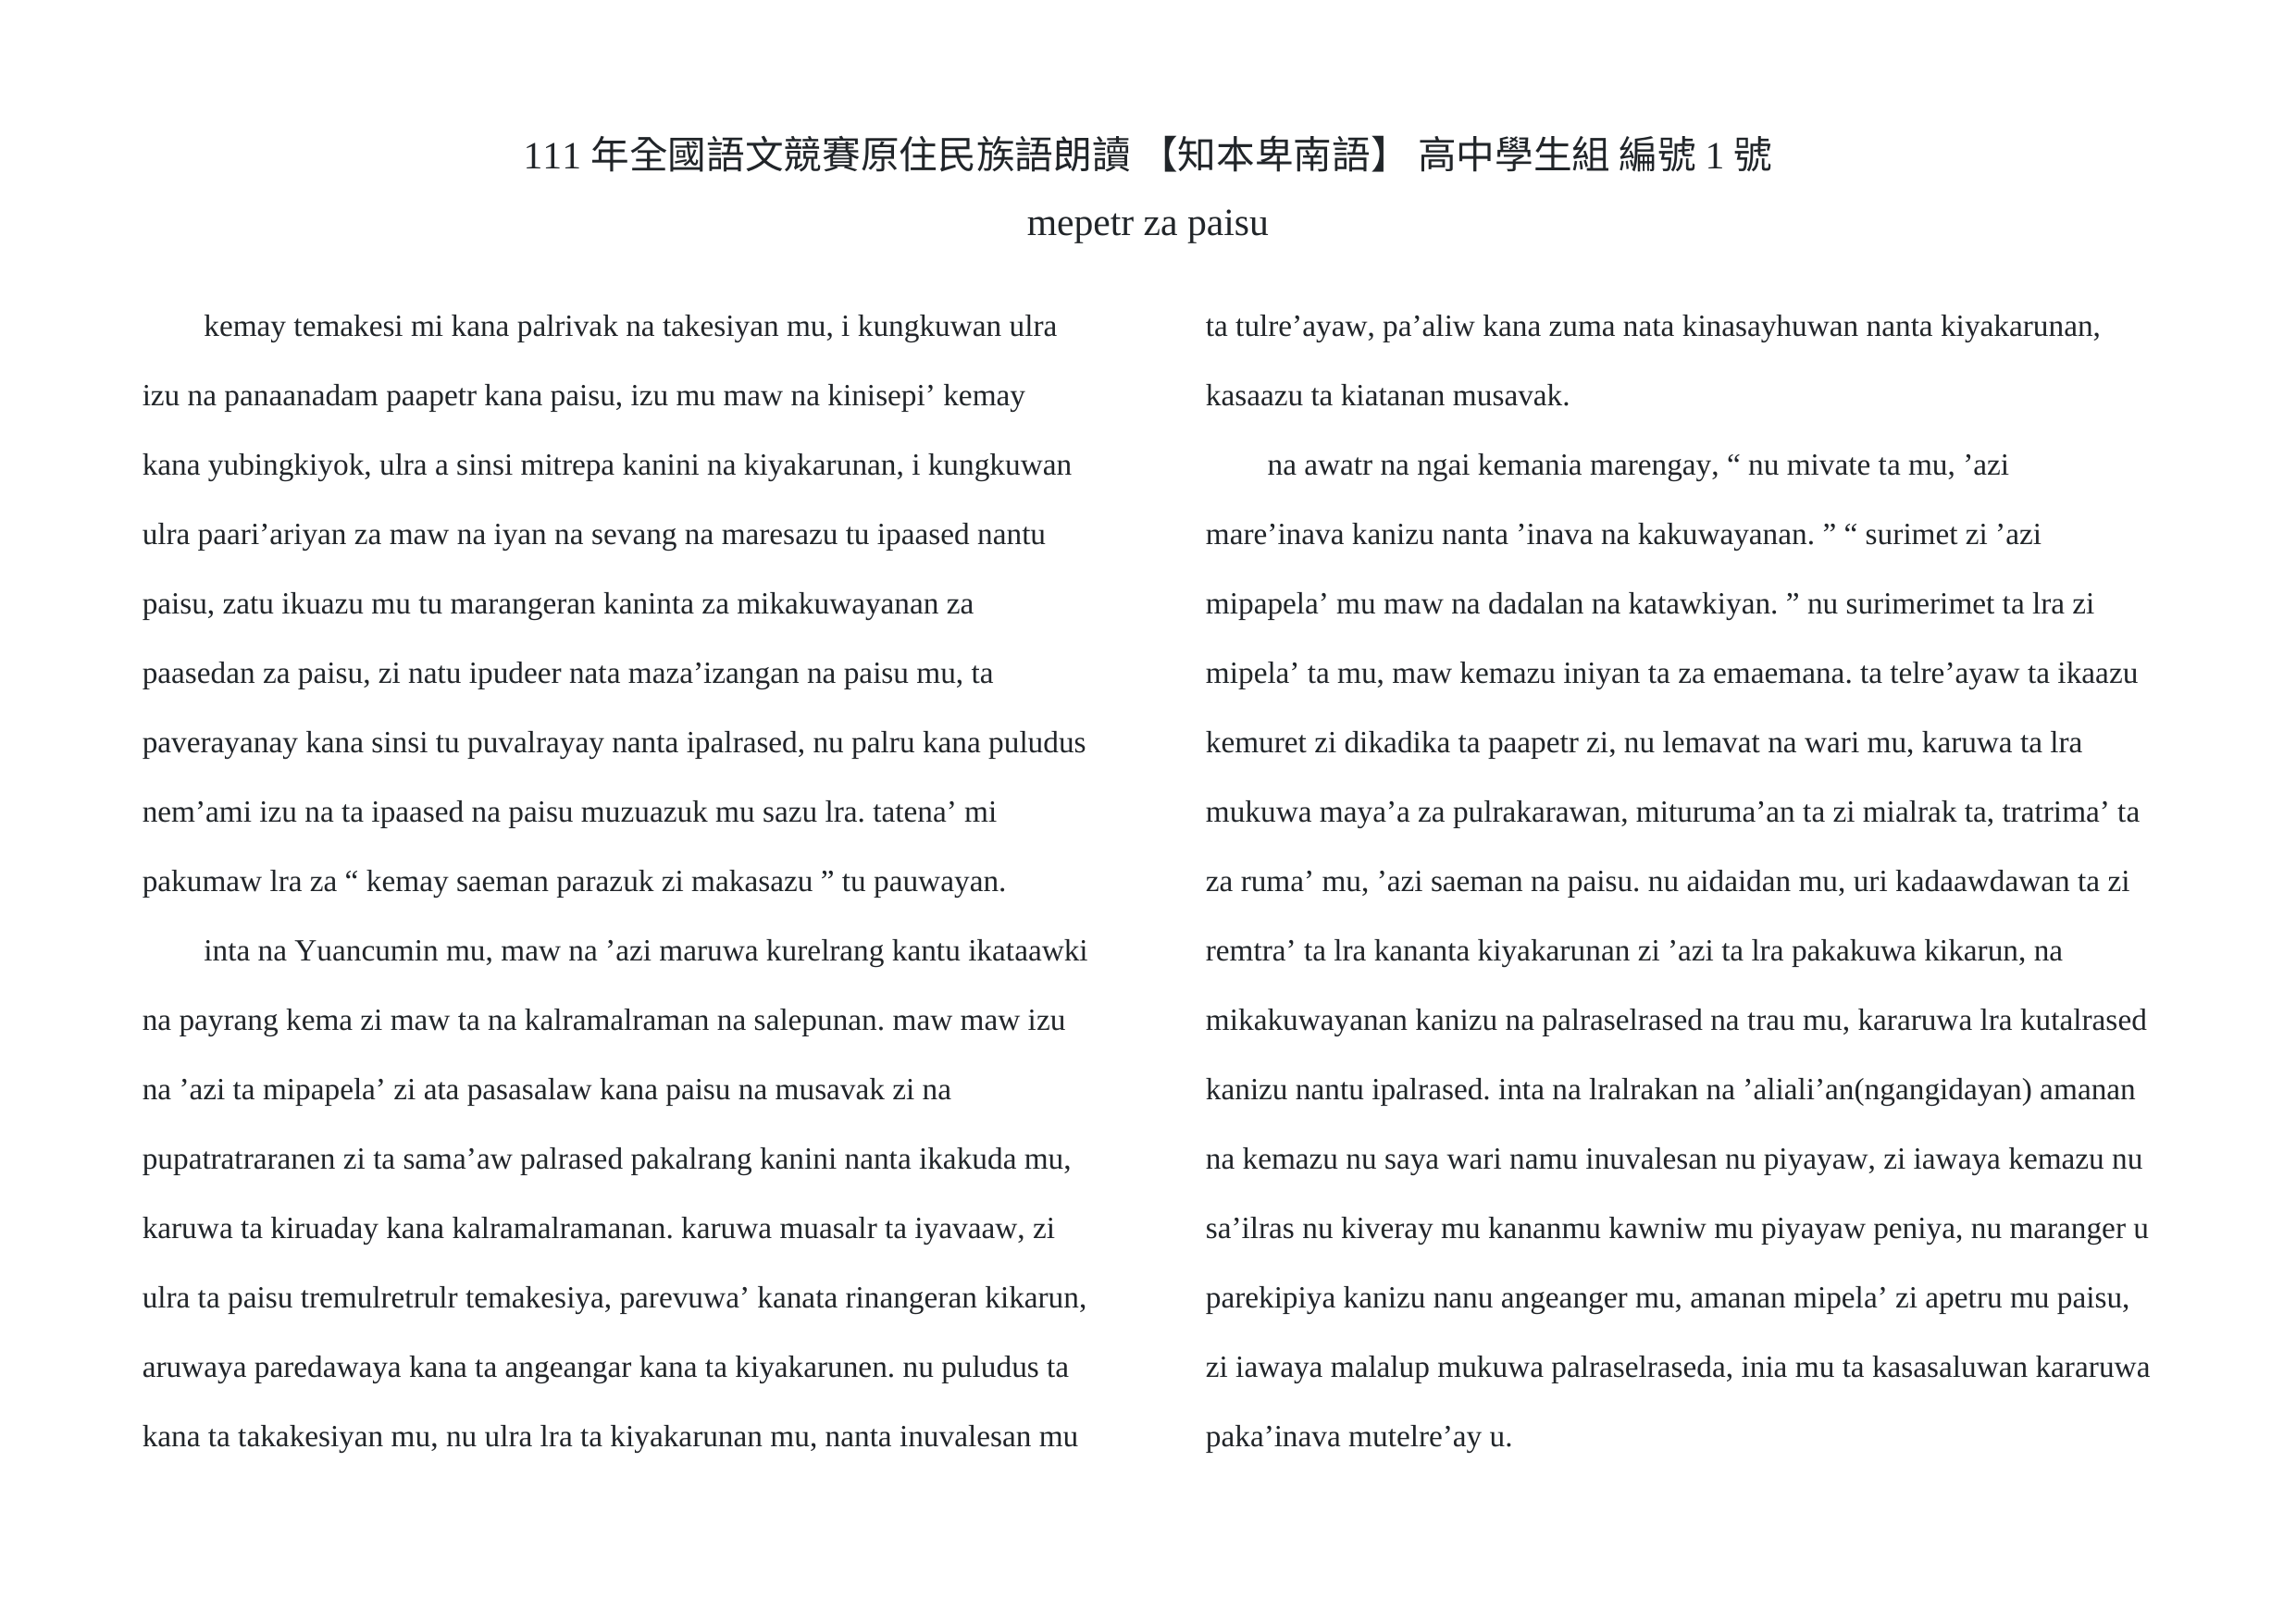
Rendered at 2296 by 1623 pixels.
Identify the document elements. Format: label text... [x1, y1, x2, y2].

text kemay temakesi mi kana palrivak na takesiyan mu, i kungkuwan ulra izu na panaanadam paapetr kana paisu, izu mu maw na kinisepi’ kemay kana yubingkiyok, ulra a sinsi mitrepa kanini na kiyakarunan, i kungkuwan ulra paari’ariyan za maw na iyan na sevang na maresazu tu ipaased nantu paisu, zatu ikuazu mu tu marangeran kaninta za mikakuwayanan za paasedan za paisu, zi natu ipudeer nata maza’izangan na paisu mu, ta paverayanay kana sinsi tu puvalrayay nanta ipalrased, nu palru kana puludus nem’ami izu na ta ipaased na paisu muzuazuk mu sazu lra. tatena’ mi pakumaw lra za “ kemay saeman parazuk zi makasazu ” tu pauwayan. [142, 291, 1090, 915]
text mepetr za paisu [142, 187, 2153, 256]
text inta na Yuancumin mu, maw na ’azi maruwa kurelrang kantu ikataawki na payrang kema zi maw ta na kalramalraman na salepunan. maw maw izu na ’azi ta mipapela’ zi ata pasasalaw kana paisu na musavak zi na pupatratraranen zi ta sama’aw palrased pakalrang kanini nanta ikakuda mu, karuwa ta kiruaday kana kalramalramanan. karuwa muasalr ta iyavaaw, zi ulra ta paisu tremulretrulr temakesiya, parevuwa’ kanata rinangeran kikarun, aruwaya paredawaya kana ta angeangar kana ta kiyakarunen. nu puludus ta kana ta takakesiyan mu, nu ulra lra ta kiyakarunan mu, nanta inuvalesan mu ta tulre’ayaw, pa’aliw kana zuma nata kinasayhuwan nanta kiyakarunan, kasaazu ta kiatanan musavak. [1206, 291, 2153, 429]
text na awatr na ngai kemania marengay, “ nu mivate ta mu, ’azi mare’inava kanizu nanta ’inava na kakuwayanan. ” “ surimet zi ’azi mipapela’ mu maw na dadalan na katawkiyan. ” nu surimerimet ta lra zi mipela’ ta mu, maw kemazu iniyan ta za emaemana. ta telre’ayaw ta ikaazu kemuret zi dikadika ta paapetr zi, nu lemavat na wari mu, karuwa ta lra mukuwa maya’a za pulrakarawan, mituruma’an ta zi mialrak ta, tratrima’ ta za ruma’ mu, ’azi saeman na paisu. nu aidaidan mu, uri kadaawdawan ta zi remtra’ ta lra kananta kiyakarunan zi ’azi ta lra pakakuwa kikarun, na mikakuwayanan kanizu na palraselrased na trau mu, kararuwa lra kutalrased kanizu nantu ipalrased. inta na lralrakan na ’aliali’an(ngangidayan) amanan na kemazu nu saya wari namu inuvalesan nu piyayaw, zi iawaya kemazu nu sa’ilras nu kiveray mu kananmu kawniw mu piyayaw peniya, nu maranger u parekipiya kanizu nanu angeanger mu, amanan mipela’ zi apetru mu paisu, zi iawaya malalup mukuwa palraselraseda, inia mu ta kasasaluwan kararuwa paka’inava mutelre’ay u. [1206, 429, 2153, 1470]
text 111 年全國語文競賽原住民族語朗讀 【知本卑南語】 高中學生組 編號 1 號 [142, 118, 2153, 187]
text inta na Yuancumin mu, maw na ’azi maruwa kurelrang kantu ikataawki na payrang kema zi maw ta na kalramalraman na salepunan. maw maw izu na ’azi ta mipapela’ zi ata pasasalaw kana paisu na musavak zi na pupatratraranen zi ta sama’aw palrased pakalrang kanini nanta ikakuda mu, karuwa ta kiruaday kana kalramalramanan. karuwa muasalr ta iyavaaw, zi ulra ta paisu tremulretrulr temakesiya, parevuwa’ kanata rinangeran kikarun, aruwaya paredawaya kana ta angeangar kana ta kiyakarunen. nu puludus ta kana ta takakesiyan mu, nu ulra lra ta kiyakarunan mu, nanta inuvalesan mu ta tulre’ayaw, pa’aliw kana zuma nata kinasayhuwan nanta kiyakarunan, kasaazu ta kiatanan musavak. [142, 915, 1090, 1470]
